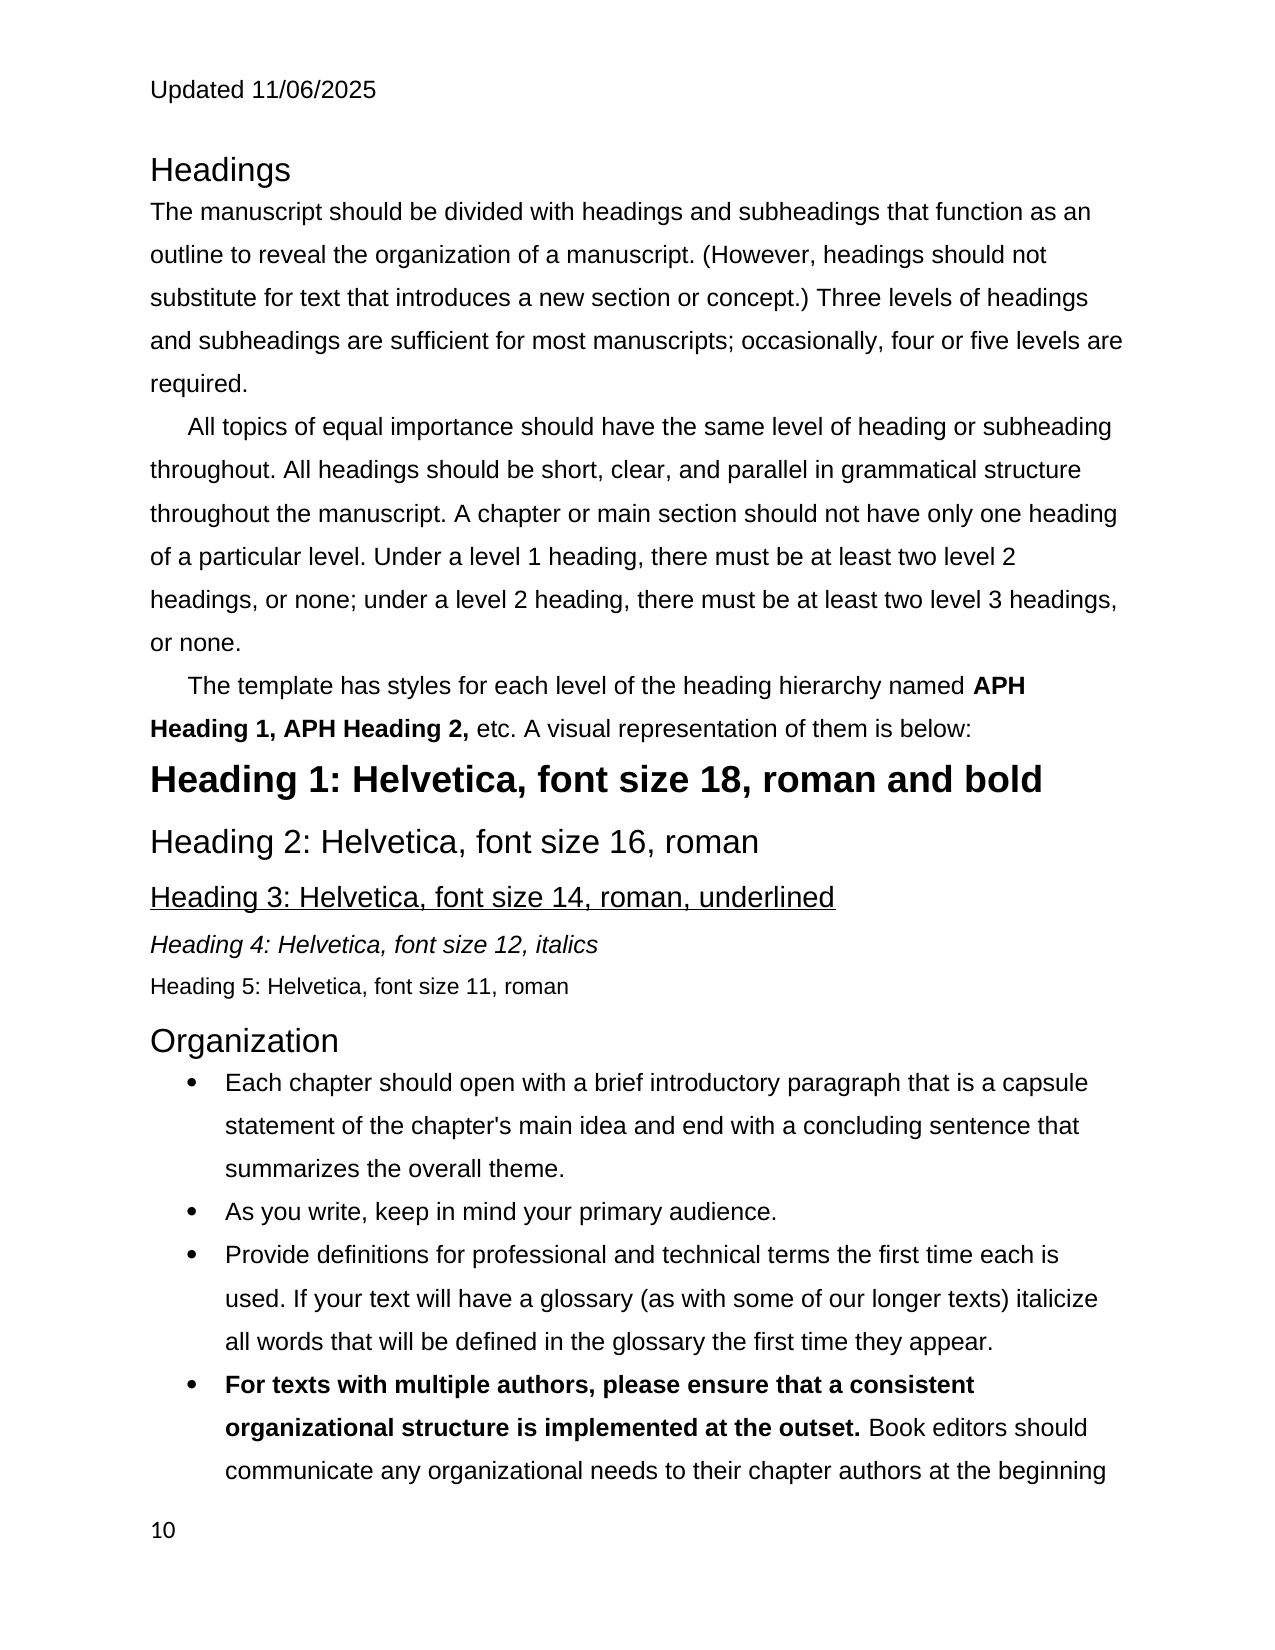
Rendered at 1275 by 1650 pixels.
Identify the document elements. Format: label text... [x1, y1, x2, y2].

subtitle Headings [150, 150, 1125, 188]
text The manuscript should be divided with headings and subheadings that function as an outline to reveal the organization of a manuscript. (However, headings should not substitute for text that introduces a new section or concept.) Three levels of headings and subheadings are sufficient for most manuscripts; occasionally, four or five levels are required. [150, 197, 1125, 398]
text The template has styles for each level of the heading hierarchy named APH Heading 1, APH Heading 2, etc. A visual representation of them is below: [150, 671, 1125, 743]
text Heading 1: Helvetica, font size 18, roman and bold [150, 757, 1125, 801]
list Provide definitions for professional and technical terms the first time each is used. If your text will have a glossary (as with some of our longer texts) italicize all words that will be defined in the glossary the first time they appear. [187, 1240, 1125, 1356]
list As you write, keep in mind your primary audience. [187, 1197, 1125, 1226]
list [187, 1370, 1125, 1485]
text Heading 4: Helvetica, font size 12, italics [150, 930, 1125, 959]
text All topics of equal importance should have the same level of heading or subheading throughout. All headings should be short, clear, and parallel in grammatical structure throughout the manuscript. A chapter or main section should not have only one heading of a particular level. Under a level 1 heading, there must be at least two level 2 headings, or none; under a level 2 heading, there must be at least two level 3 headings, or none. [150, 412, 1125, 657]
text Heading 5: Helvetica, font size 11, roman [150, 973, 1125, 999]
text Heading 3: Helvetica, font size 14, roman, underlined [150, 880, 1125, 913]
list Each chapter should open with a brief introductory paragraph that is a capsule statement of the chapter's main idea and end with a concluding sentence that summarizes the overall theme. [187, 1068, 1125, 1183]
text Heading 2: Helvetica, font size 16, roman [150, 822, 1125, 861]
subtitle Organization [150, 1021, 1125, 1059]
